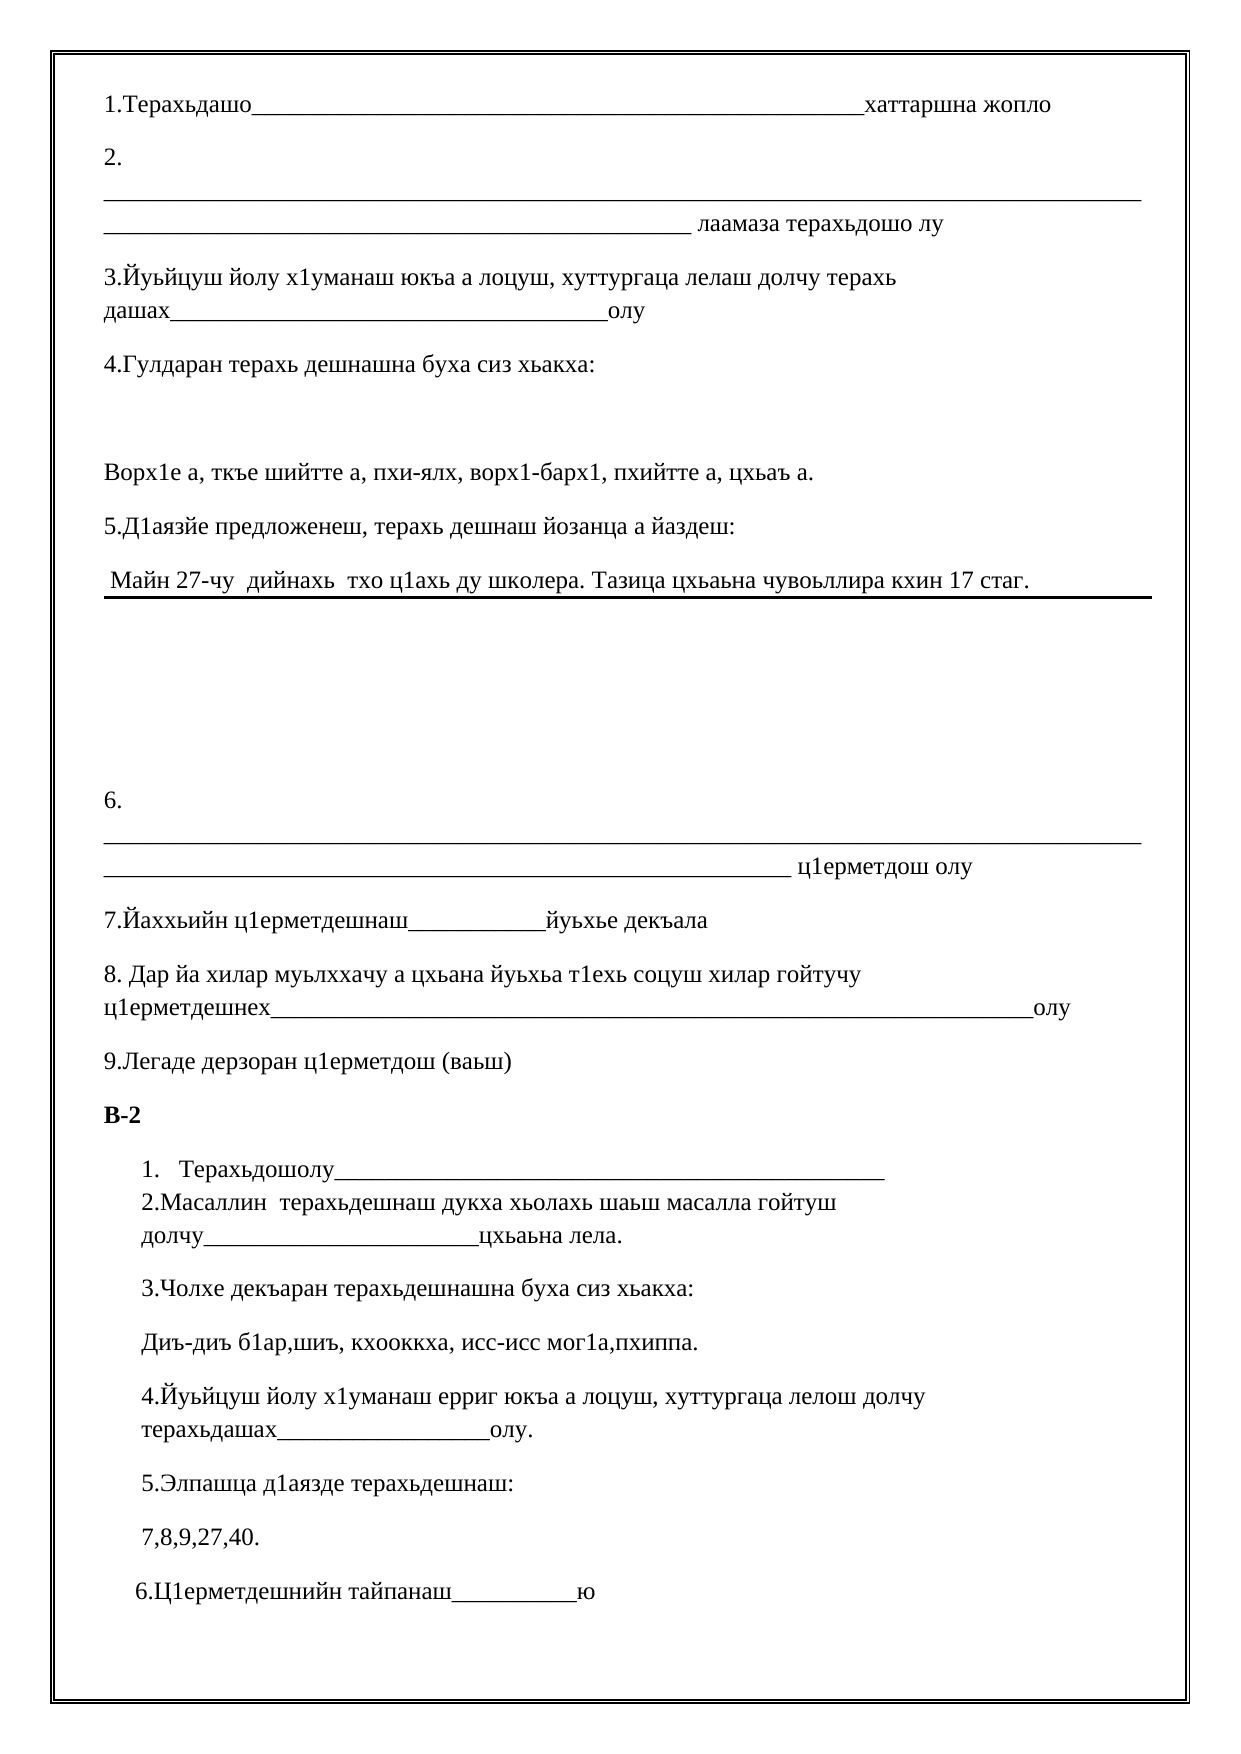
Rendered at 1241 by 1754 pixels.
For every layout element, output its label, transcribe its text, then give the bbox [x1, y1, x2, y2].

text 5.Элпашца д1аязде терахьдешнаш: [141, 1468, 1152, 1497]
text 1.Терахьдашо_________________________________________________хаттаршна жопло [103, 89, 1152, 117]
text Ворх1е а, ткъе шийтте а, пхи-ялх, ворх1-барх1, пхийтте а, цхьаъ а. [103, 457, 1152, 486]
text 3.Чолхе декъаран терахьдешнашна буха сиз хьакха: [141, 1273, 1152, 1302]
text 4.Гулдаран терахь дешнашна буха сиз хьакха: [103, 349, 1152, 378]
text 5.Д1аязйе предложенеш, терахь дешнаш йозанца а йаздеш: [103, 511, 1152, 539]
text 4.Йуьйцуш йолу х1уманаш ерриг юкъа а лоцуш, хуттургаца лелош долчу терахьдашах_________________олу. [141, 1381, 1152, 1443]
text В-2 [103, 1100, 1152, 1128]
text 2.Масаллин терахьдешнаш дукха хьолахь шаьш масалла гойтуш долчу______________________цхьаьна лела. [141, 1187, 1152, 1248]
text 3.Йуьйцуш йолу х1уманаш юкъа а лоцуш, хуттургаца лелаш долчу терахь дашах___________________________________олу [103, 262, 1152, 324]
text Майн 27-чу дийнахь тхо ц1ахь ду школера. Тазица цхьаьна чувоьллира кхин 17 стаг. [103, 565, 1152, 599]
text 8. Дар йа хилар муьлххачу а цхьана йуьхьа т1ехь соцуш хилар гойтучу ц1ерметдешнех_____________________________________________________________олу [103, 959, 1152, 1021]
text Диъ-диъ б1ар,шиъ, кхооккха, исс-исс мог1а,пхиппа. [141, 1327, 1152, 1356]
text 2. __________________________________________________________________________________________________________________________________ лаамаза терахьдошо лу [103, 142, 1152, 237]
text 7.Йаххьийн ц1ерметдешнаш___________йуьхье декъала [103, 905, 1152, 934]
text 6. __________________________________________________________________________________________________________________________________________ ц1ерметдош олу [103, 785, 1152, 880]
list Терахьдошолу____________________________________________ [141, 1154, 1152, 1182]
text 9.Легаде дерзоран ц1ерметдош (ваьш) [103, 1046, 1152, 1075]
text 7,8,9,27,40. [141, 1522, 1152, 1551]
text 6.Ц1ерметдешнийн тайпанаш__________ю [103, 1576, 1152, 1604]
